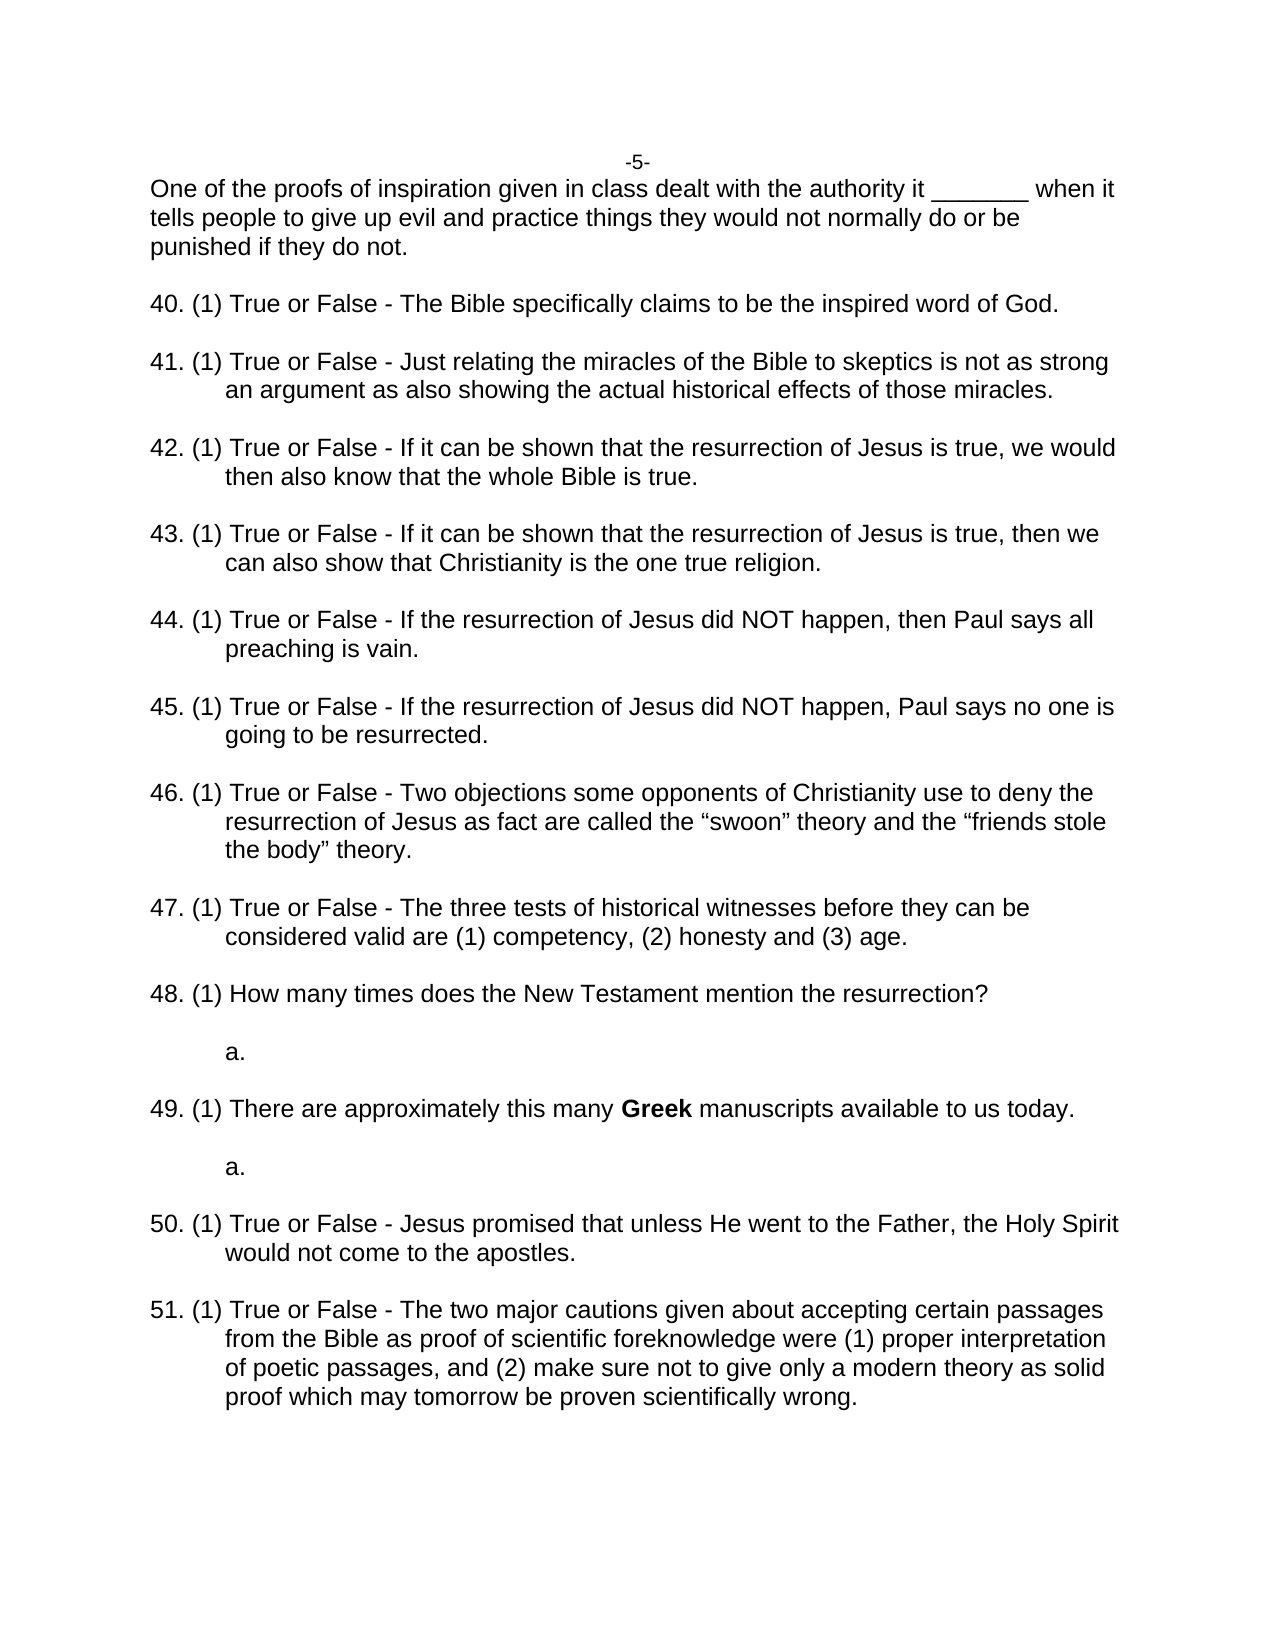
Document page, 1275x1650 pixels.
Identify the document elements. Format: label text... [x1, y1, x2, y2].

text a. [150, 1036, 1125, 1065]
text 40. (1) True or False - The Bible specifically claims to be the inspired word of God. [150, 289, 1125, 318]
text 48. (1) How many times does the New Testament mention the resurrection? [150, 979, 1125, 1008]
text 47. (1) True or False - The three tests of historical witnesses before they can be considered valid are (1) competency, (2) honesty and (3) age. [150, 893, 1125, 950]
text One of the proofs of inspiration given in class dealt with the authority it _______ when it tells people to give up evil and practice things they would not normally do or be punished if they do not. [150, 150, 1125, 260]
text 42. (1) True or False - If it can be shown that the resurrection of Jesus is true, we would then also know that the whole Bible is true. [150, 433, 1125, 490]
text 41. (1) True or False - Just relating the miracles of the Bible to skeptics is not as strong an argument as also showing the actual historical effects of those miracles. [150, 346, 1125, 404]
text a. [150, 1151, 1125, 1180]
text 49. (1) There are approximately this many Greek manuscripts available to us today. [150, 1094, 1125, 1123]
text 43. (1) True or False - If it can be shown that the resurrection of Jesus is true, then we can also show that Christianity is the one true religion. [150, 519, 1125, 576]
text 45. (1) True or False - If the resurrection of Jesus did NOT happen, Paul says no one is going to be resurrected. [150, 691, 1125, 749]
text 50. (1) True or False - Jesus promised that unless He went to the Father, the Holy Spirit would not come to the apostles. [150, 1209, 1125, 1266]
text 51. (1) True or False - The two major cautions given about accepting certain passages from the Bible as proof of scientific foreknowledge were (1) proper interpretation of poetic passages, and (2) make sure not to give only a modern theory as solid proof which may tomorrow be proven scientifically wrong. [150, 1295, 1125, 1410]
text 44. (1) True or False - If the resurrection of Jesus did NOT happen, then Paul says all preaching is vain. [150, 605, 1125, 663]
text 46. (1) True or False - Two objections some opponents of Christianity use to deny the resurrection of Jesus as fact are called the “swoon” theory and the “friends stole the body” theory. [150, 778, 1125, 864]
